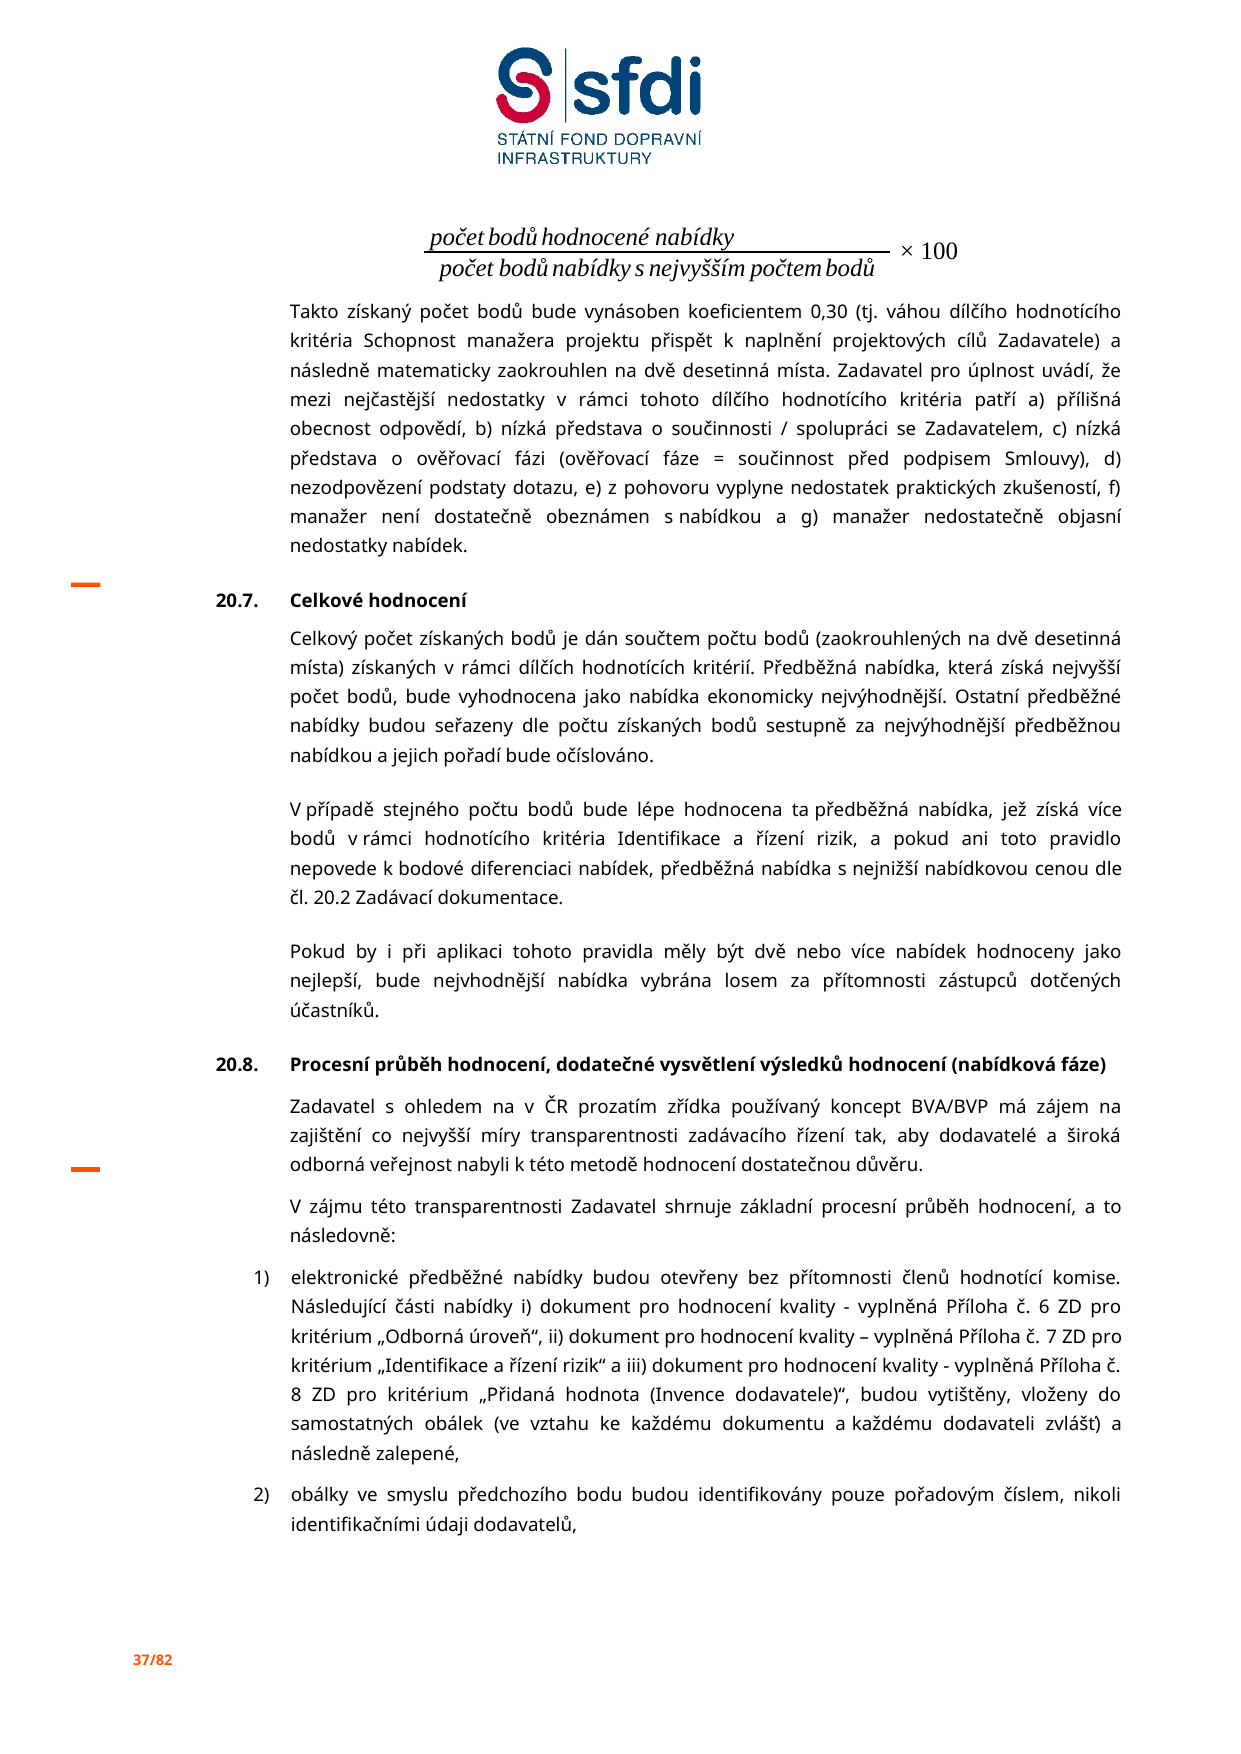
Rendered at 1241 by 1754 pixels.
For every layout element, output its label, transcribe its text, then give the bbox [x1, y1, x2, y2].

list obálky ve smyslu předchozího bodu budou identifikovány pouze pořadovým číslem, nikoli identifikačními údaji dodavatelů, [253, 1482, 1122, 1537]
text V zájmu této transparentnosti Zadavatel shrnuje základní procesní průběh hodnocení, a to následovně: [289, 1193, 1122, 1248]
picture [496, 45, 702, 164]
list elektronické předběžné nabídky budou otevřeny bez přítomnosti členů hodnotící komise. Následující části nabídky i) dokument pro hodnocení kvality - vyplněná Příloha č. 6 ZD pro kritérium „Odborná úroveň“, ii) dokument pro hodnocení kvality – vyplněná Příloha č. 7 ZD pro kritérium „Identifikace a řízení rizik“ a iii) dokument pro hodnocení kvality - vyplněná Příloha č. 8 ZD pro kritérium „Přidaná hodnota (Invence dodavatele)“, budou vytištěny, vloženy do samostatných obálek (ve vztahu ke každému dokumentu a každému dodavateli zvlášť) a následně zalepené, [253, 1264, 1122, 1466]
text Celkový počet získaných bodů je dán součtem počtu bodů (zaokrouhlených na dvě desetinná místa) získaných v rámci dílčích hodnotících kritérií. Předběžná nabídka, která získá nejvyšší počet bodů, bude vyhodnocena jako nabídka ekonomicky nejvýhodnější. Ostatní předběžné nabídky budou seřazeny dle počtu získaných bodů sestupně za nejvýhodnější předběžnou nabídkou a jejich pořadí bude očíslováno. [289, 625, 1122, 768]
list Celkové hodnocení [216, 587, 1122, 612]
text Takto získaný počet bodů bude vynásoben koeficientem 0,30 (tj. váhou dílčího hodnotícího kritéria Schopnost manažera projektu přispět k naplnění projektových cílů Zadavatele) a následně matematicky zaokrouhlen na dvě desetinná místa. Zadavatel pro úplnost uvádí, že mezi nejčastější nedostatky v rámci tohoto dílčího hodnotícího kritéria patří a) přílišná obecnost odpovědí, b) nízká představa o součinnosti / spolupráci se Zadavatelem, c) nízká představa o ověřovací fázi (ověřovací fáze = součinnost před podpisem Smlouvy), d) nezodpovězení podstaty dotazu, e) z pohovoru vyplyne nedostatek praktických zkušeností, f) manažer není dostatečně obeznámen s nabídkou a g) manažer nedostatečně objasní nedostatky nabídek. [289, 298, 1122, 558]
text V případě stejného počtu bodů bude lépe hodnocena ta předběžná nabídka, jež získá více bodů v rámci hodnotícího kritéria Identifikace a řízení rizik, a pokud ani toto pravidlo nepovede k bodové diferenciaci nabídek, předběžná nabídka s nejnižší nabídkovou cenou dle čl. 20.2 Zadávací dokumentace. [289, 796, 1122, 910]
list Procesní průběh hodnocení, dodatečné vysvětlení výsledků hodnocení (nabídková fáze) [216, 1051, 1122, 1077]
text Zadavatel s ohledem na v ČR prozatím zřídka používaný koncept BVA/BVP má zájem na zajištění co nejvyšší míry transparentnosti zadávacího řízení tak, aby dodavatelé a široká odborná veřejnost nabyli k této metodě hodnocení dostatečnou důvěru. [289, 1093, 1122, 1177]
text Pokud by i při aplikaci tohoto pravidla měly být dvě nebo více nabídek hodnoceny jako nejlepší, bude nejvhodnější nabídka vybrána losem za přítomnosti zástupců dotčených účastníků. [289, 938, 1122, 1022]
